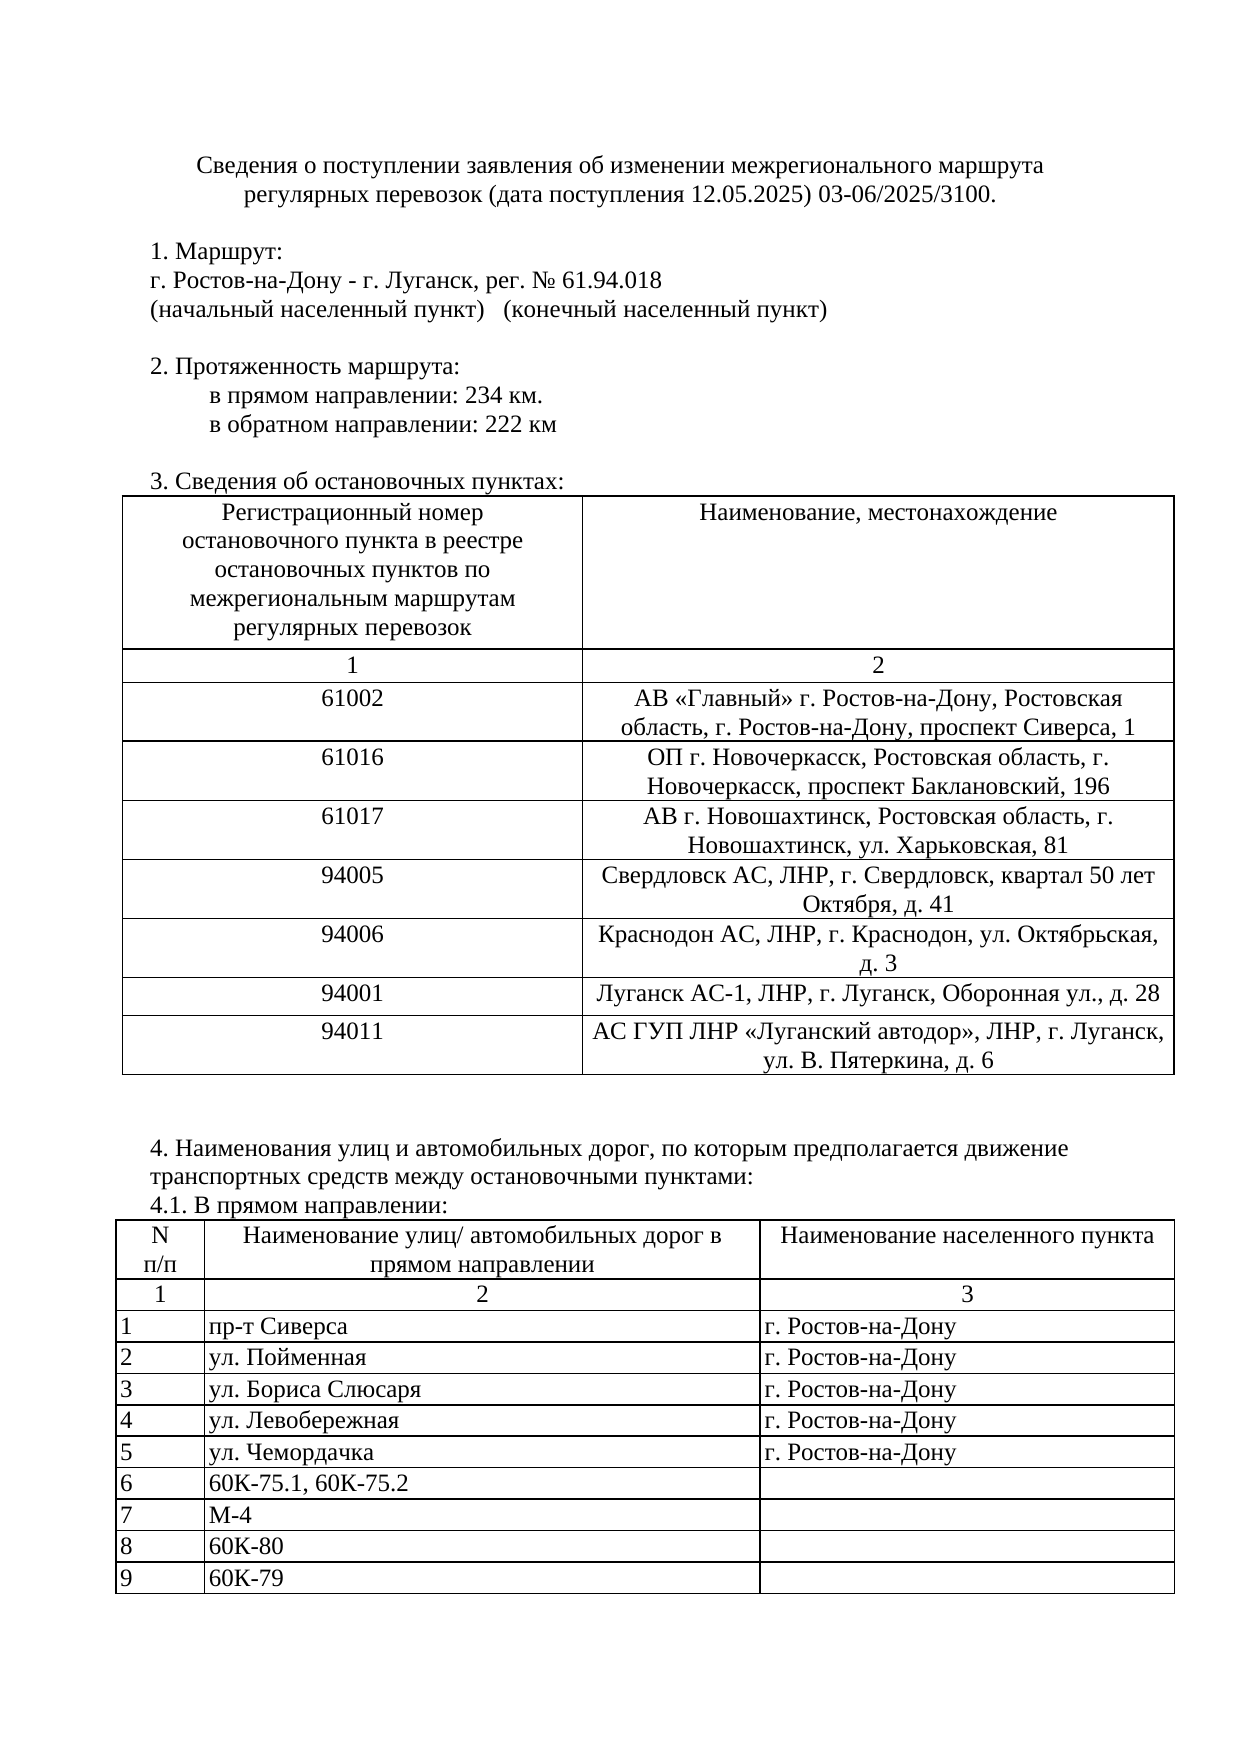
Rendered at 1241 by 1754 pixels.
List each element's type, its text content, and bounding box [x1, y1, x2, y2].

table_cell [761, 1531, 1174, 1561]
table_cell 9 [117, 1563, 204, 1593]
table_header Регистрационный номер остановочного пункта в реестре остановочных пунктов по межрегиональным маршрутам регулярных перевозок [123, 497, 582, 648]
table_cell ул. Чемордачка [205, 1437, 759, 1467]
table_cell 2 [205, 1280, 759, 1309]
table_cell ул. Пойменная [205, 1343, 759, 1372]
table_cell 5 [117, 1437, 204, 1467]
table_cell ул. Левобережная [205, 1406, 759, 1435]
table_cell 94006 [123, 919, 582, 977]
table_cell 3 [117, 1374, 204, 1404]
text (начальный населенный пункт) (конечный населенный пункт) [150, 294, 1090, 322]
table_cell АВ «Главный» г. Ростов-на-Дону, Ростовская область, г. Ростов-на-Дону, проспект Сиверса, 1 [583, 683, 1173, 740]
table_cell 94011 [123, 1016, 582, 1074]
table_cell пр-т Сиверса [205, 1311, 759, 1341]
text Сведения о поступлении заявления об изменении межрегионального маршрута регулярных перевозок (дата поступления 12.05.2025) 03-06/2025/3100. [150, 150, 1090, 207]
table_cell 60К-79 [205, 1563, 759, 1593]
table_cell 4 [117, 1406, 204, 1435]
table_cell ул. Бориса Слюсаря [205, 1374, 759, 1404]
text в прямом направлении: 234 км. [150, 380, 1090, 409]
table_cell 8 [117, 1531, 204, 1561]
table_cell 6 [117, 1468, 204, 1498]
text 2. Протяженность маршрута: [150, 351, 1090, 380]
table_cell 1 [123, 650, 582, 681]
table_cell Свердловск АС, ЛНР, г. Свердловск, квартал 50 лет Октября, д. 41 [583, 860, 1173, 918]
table_cell 60К-75.1, 60К-75.2 [205, 1468, 759, 1498]
table_cell М-4 [205, 1500, 759, 1530]
table_cell Луганск АС-1, ЛНР, г. Луганск, Оборонная ул., д. 28 [583, 978, 1173, 1014]
table_cell г. Ростов-на-Дону [761, 1311, 1174, 1341]
table_cell 1 [117, 1280, 204, 1309]
table_cell 61017 [123, 801, 582, 858]
table_header Наименование населенного пункта [761, 1221, 1174, 1278]
text г. Ростов-на-Дону - г. Луганск, рег. № 61.94.018 [150, 265, 1090, 294]
text 4.1. В прямом направлении: [150, 1190, 1090, 1219]
text 3. Сведения об остановочных пунктах: [150, 466, 1090, 495]
table_cell 2 [583, 650, 1173, 681]
table_cell 94005 [123, 860, 582, 918]
table_cell г. Ростов-на-Дону [761, 1406, 1174, 1435]
table_cell [761, 1500, 1174, 1530]
table_header N п/п [117, 1221, 204, 1278]
table_cell 1 [117, 1311, 204, 1341]
table_cell 61016 [123, 742, 582, 799]
text в обратном направлении: 222 км [150, 409, 1090, 437]
table_cell 61002 [123, 683, 582, 740]
table_cell Краснодон АС, ЛНР, г. Краснодон, ул. Октябрьская, д. 3 [583, 919, 1173, 977]
table_header Наименование улиц/ автомобильных дорог в прямом направлении [205, 1221, 759, 1278]
table_cell АС ГУП ЛНР «Луганский автодор», ЛНР, г. Луганск, ул. В. Пятеркина, д. 6 [583, 1016, 1173, 1074]
table_header Наименование, местонахождение [583, 497, 1173, 648]
table_cell 3 [761, 1280, 1174, 1309]
text 4. Наименования улиц и автомобильных дорог, по которым предполагается движение транспортных средств между остановочными пунктами: [150, 1133, 1090, 1190]
table_cell 2 [117, 1343, 204, 1372]
table_cell ОП г. Новочеркасск, Ростовская область, г. Новочеркасск, проспект Баклановский, 196 [583, 742, 1173, 799]
table_cell [761, 1563, 1174, 1593]
table_cell 7 [117, 1500, 204, 1530]
table_cell 94001 [123, 978, 582, 1014]
table_cell г. Ростов-на-Дону [761, 1437, 1174, 1467]
table_cell [761, 1468, 1174, 1498]
table_cell г. Ростов-на-Дону [761, 1374, 1174, 1404]
table_cell АВ г. Новошахтинск, Ростовская область, г. Новошахтинск, ул. Харьковская, 81 [583, 801, 1173, 858]
table_cell г. Ростов-на-Дону [761, 1343, 1174, 1372]
table_cell 60К-80 [205, 1531, 759, 1561]
text 1. Маршрут: [150, 236, 1090, 265]
